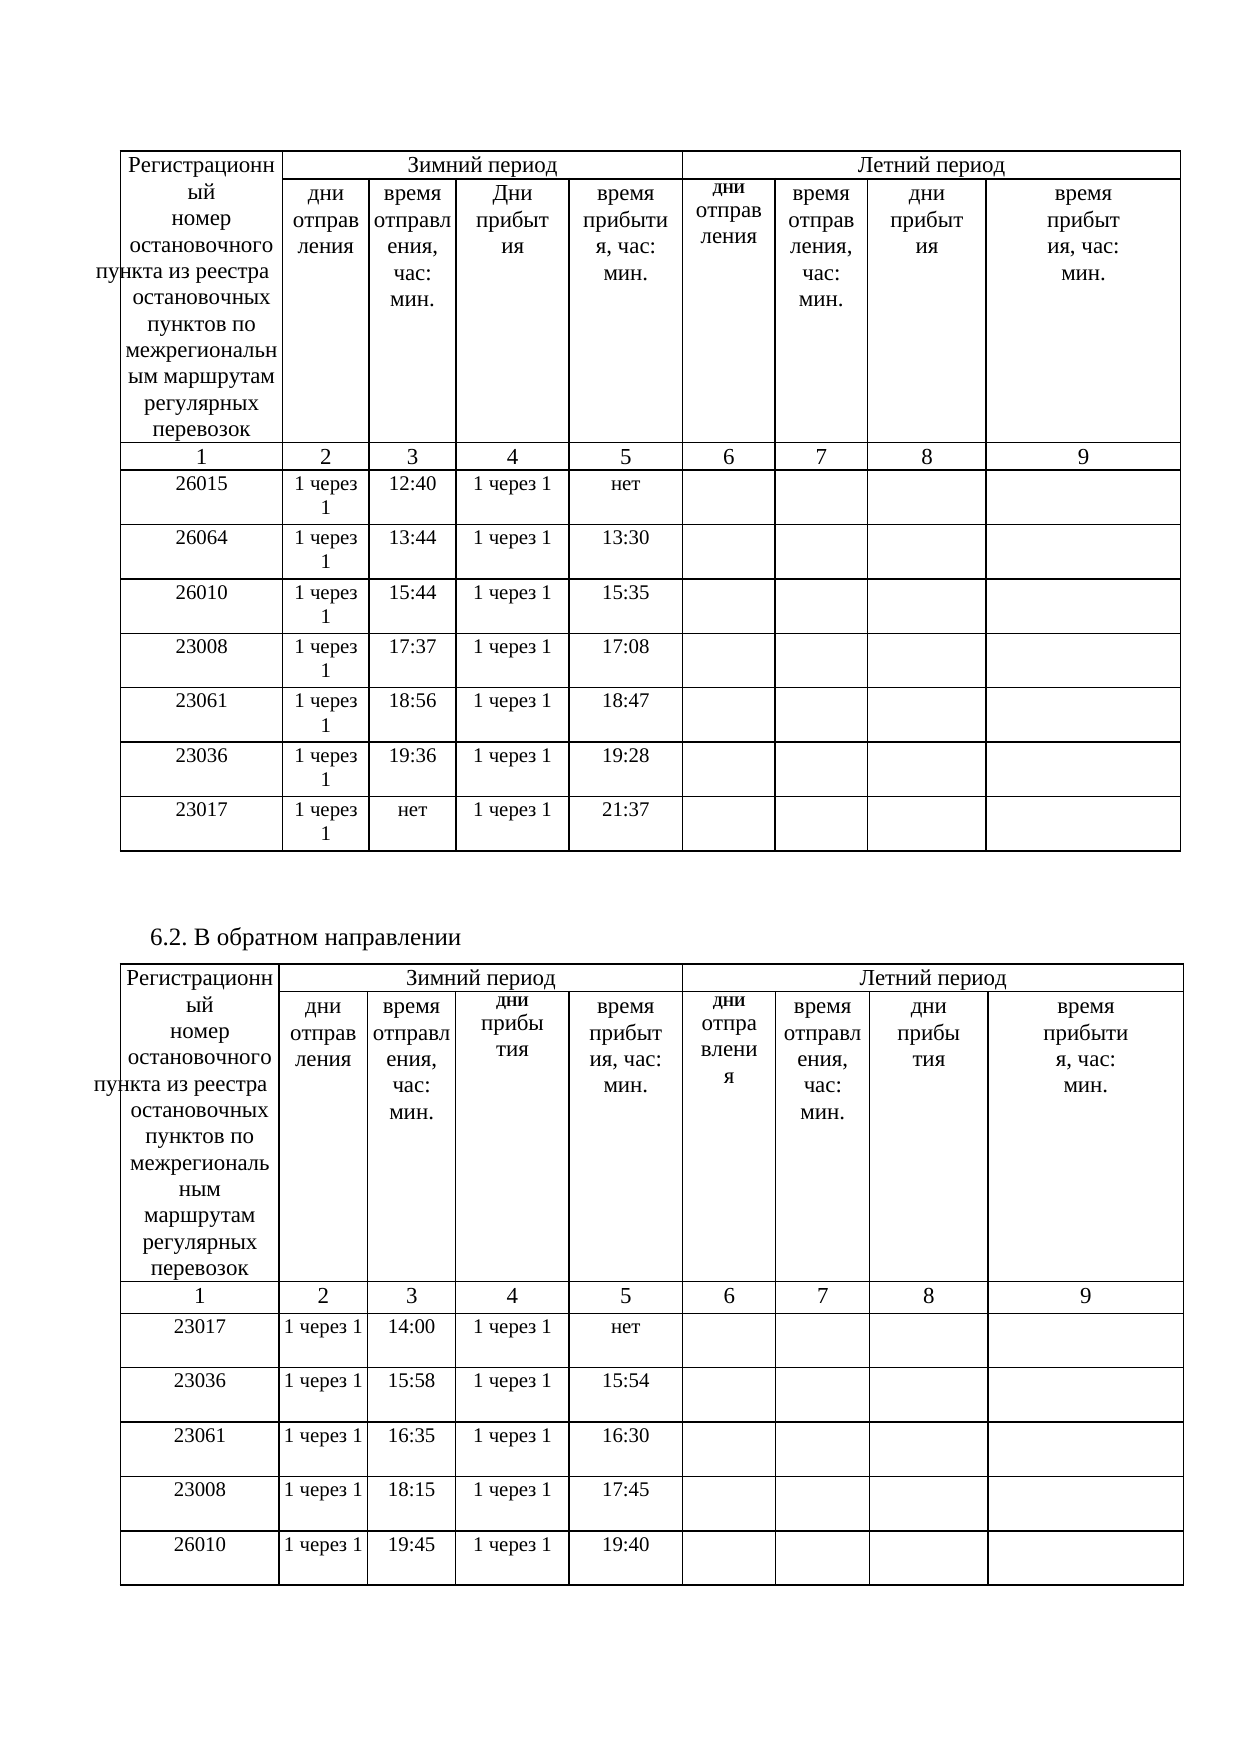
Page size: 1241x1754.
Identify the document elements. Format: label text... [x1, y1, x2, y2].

table_cell 16:30 [570, 1423, 682, 1476]
table_cell [683, 1532, 775, 1584]
table_cell [683, 1368, 775, 1421]
table_cell 7 [776, 1282, 869, 1312]
table_cell 1 через 1 [283, 580, 368, 632]
table_cell 1 [121, 1282, 278, 1312]
table_cell нет [570, 471, 682, 524]
table_cell 26010 [121, 1532, 278, 1584]
table_cell 19:45 [368, 1532, 455, 1584]
table_cell нет [370, 797, 455, 850]
table_cell 1 через 1 [283, 688, 368, 741]
table_cell 19:28 [570, 743, 682, 796]
table_cell 13:30 [570, 525, 682, 578]
table_header Летний период [683, 965, 1183, 991]
table_cell 18:47 [570, 688, 682, 741]
table_cell [776, 743, 867, 796]
table_cell 23008 [121, 1477, 278, 1530]
table_cell [776, 580, 867, 632]
table_cell 8 [870, 1282, 987, 1312]
table_cell время прибыт ия, час: мин. [570, 992, 682, 1281]
table_cell дни прибы тия [870, 992, 987, 1281]
table_cell время прибыти я, час: мин. [570, 180, 682, 441]
table_header Зимний период [283, 152, 682, 178]
table_cell [776, 525, 867, 578]
table_cell ДНИ прибы тия [456, 992, 568, 1281]
table_cell [776, 634, 867, 687]
table_cell [683, 1314, 775, 1367]
text 6.2. В обратном направлении [150, 922, 1090, 950]
table_cell 1 [121, 443, 282, 469]
table_cell [987, 525, 1180, 578]
table_cell 19:36 [370, 743, 455, 796]
table_cell 2 [280, 1282, 367, 1312]
table_cell 16:35 [368, 1423, 455, 1476]
table_cell 17:08 [570, 634, 682, 687]
table_cell 4 [457, 443, 568, 469]
table_cell [868, 580, 985, 632]
table_cell [868, 797, 985, 850]
table_cell 3 [370, 443, 455, 469]
table_cell [776, 1477, 869, 1530]
table_cell 17:45 [570, 1477, 682, 1530]
table_cell ДНИ отпра влени я [683, 992, 775, 1281]
table_cell [683, 1423, 775, 1476]
table_cell [776, 1532, 869, 1584]
table_header Летний период [683, 152, 1180, 178]
table_cell [989, 1314, 1183, 1367]
table_cell [776, 471, 867, 524]
table_cell время отправл ения, час: мин. [776, 992, 869, 1281]
table_cell 1 через 1 [280, 1532, 367, 1584]
table_cell [683, 743, 774, 796]
table_cell 13:44 [370, 525, 455, 578]
table_cell 5 [570, 443, 682, 469]
table_cell время прибыти я, час: мин. [989, 992, 1183, 1281]
table_cell 5 [570, 1282, 682, 1312]
table_cell [989, 1368, 1183, 1421]
table_cell 18:56 [370, 688, 455, 741]
table_cell 1 через 1 [283, 743, 368, 796]
table_cell 26064 [121, 525, 282, 578]
table_cell нет [570, 1314, 682, 1367]
table_cell [989, 1532, 1183, 1584]
table_cell [868, 525, 985, 578]
table_cell [987, 471, 1180, 524]
table_cell [776, 688, 867, 741]
table_cell 15:58 [368, 1368, 455, 1421]
table_cell время прибыт ия, час: мин. [987, 180, 1180, 441]
table_cell [987, 634, 1180, 687]
table_cell [989, 1477, 1183, 1530]
table_cell [987, 580, 1180, 632]
table_cell [683, 525, 774, 578]
table_cell [868, 743, 985, 796]
table_cell время отправ ления, час: мин. [776, 180, 867, 441]
table_cell [870, 1477, 987, 1530]
table_cell 19:40 [570, 1532, 682, 1584]
table_cell 15:44 [370, 580, 455, 632]
table_cell 1 через 1 [457, 634, 568, 687]
table_cell 23017 [121, 797, 282, 850]
table_cell 1 через 1 [457, 688, 568, 741]
table_cell [987, 688, 1180, 741]
table_cell ДНИ отправ ления [683, 180, 774, 441]
table_cell 23036 [121, 743, 282, 796]
table_cell 1 через 1 [456, 1314, 568, 1367]
table_cell 23061 [121, 1423, 278, 1476]
table_cell 15:35 [570, 580, 682, 632]
table_cell 7 [776, 443, 867, 469]
table_cell [870, 1314, 987, 1367]
table_cell Дни прибыт ия [457, 180, 568, 441]
table_cell [987, 743, 1180, 796]
table_cell 23017 [121, 1314, 278, 1367]
table_cell 23061 [121, 688, 282, 741]
table_cell 6 [683, 443, 774, 469]
table_cell [870, 1532, 987, 1584]
table_cell [868, 634, 985, 687]
table_cell [683, 471, 774, 524]
table_cell 23008 [121, 634, 282, 687]
table_cell [776, 1423, 869, 1476]
table_cell 15:54 [570, 1368, 682, 1421]
table_cell 21:37 [570, 797, 682, 850]
table_cell время отправл ения, час: мин. [370, 180, 455, 441]
table_cell [683, 580, 774, 632]
table_cell 17:37 [370, 634, 455, 687]
table_cell 4 [456, 1282, 568, 1312]
table_cell 12:40 [370, 471, 455, 524]
table_cell [776, 1314, 869, 1367]
table_cell 1 через 1 [283, 634, 368, 687]
table_cell 1 через 1 [457, 471, 568, 524]
table_cell [989, 1423, 1183, 1476]
table_cell 1 через 1 [280, 1423, 367, 1476]
table_cell 9 [989, 1282, 1183, 1312]
table_cell 1 через 1 [456, 1423, 568, 1476]
table_cell 2 [283, 443, 368, 469]
table_cell 1 через 1 [457, 580, 568, 632]
table_cell [776, 797, 867, 850]
table_cell дни отправ ления [283, 180, 368, 441]
table_cell 26015 [121, 471, 282, 524]
table_cell дни прибыт ия [868, 180, 985, 441]
table_cell 1 через 1 [280, 1368, 367, 1421]
table_cell 1 через 1 [280, 1314, 367, 1367]
table_cell 14:00 [368, 1314, 455, 1367]
table_cell 1 через 1 [456, 1532, 568, 1584]
table_header Регистрационный номер остановочного пункта из реестра остановочных пунктов по межрегиональным маршрутам регулярных перевозок [121, 965, 278, 1281]
table_cell [870, 1423, 987, 1476]
table_cell 1 через 1 [457, 743, 568, 796]
table_cell [868, 471, 985, 524]
table_cell 1 через 1 [456, 1477, 568, 1530]
table_cell [683, 1477, 775, 1530]
table_cell [683, 688, 774, 741]
table_cell дни отправ ления [280, 992, 367, 1281]
table_cell 1 через 1 [456, 1368, 568, 1421]
table_header Регистрационный номер остановочного пункта из реестра остановочных пунктов по межрегиональным маршрутам регулярных перевозок [121, 152, 282, 441]
table_cell 9 [987, 443, 1180, 469]
table_cell 8 [868, 443, 985, 469]
table_cell 26010 [121, 580, 282, 632]
table_cell [870, 1368, 987, 1421]
table_cell 1 через 1 [283, 471, 368, 524]
table_cell 1 через 1 [283, 525, 368, 578]
table_cell 1 через 1 [280, 1477, 367, 1530]
table_cell [683, 797, 774, 850]
table_cell [776, 1368, 869, 1421]
table_cell 1 через 1 [457, 525, 568, 578]
table_cell [683, 634, 774, 687]
table_cell 23036 [121, 1368, 278, 1421]
table_cell время отправл ения, час: мин. [368, 992, 455, 1281]
table_cell 1 через 1 [457, 797, 568, 850]
table_cell [987, 797, 1180, 850]
table_cell 18:15 [368, 1477, 455, 1530]
table_header Зимний период [280, 965, 682, 991]
table_cell [868, 688, 985, 741]
table_cell 6 [683, 1282, 775, 1312]
table_cell 1 через 1 [283, 797, 368, 850]
table_cell 3 [368, 1282, 455, 1312]
